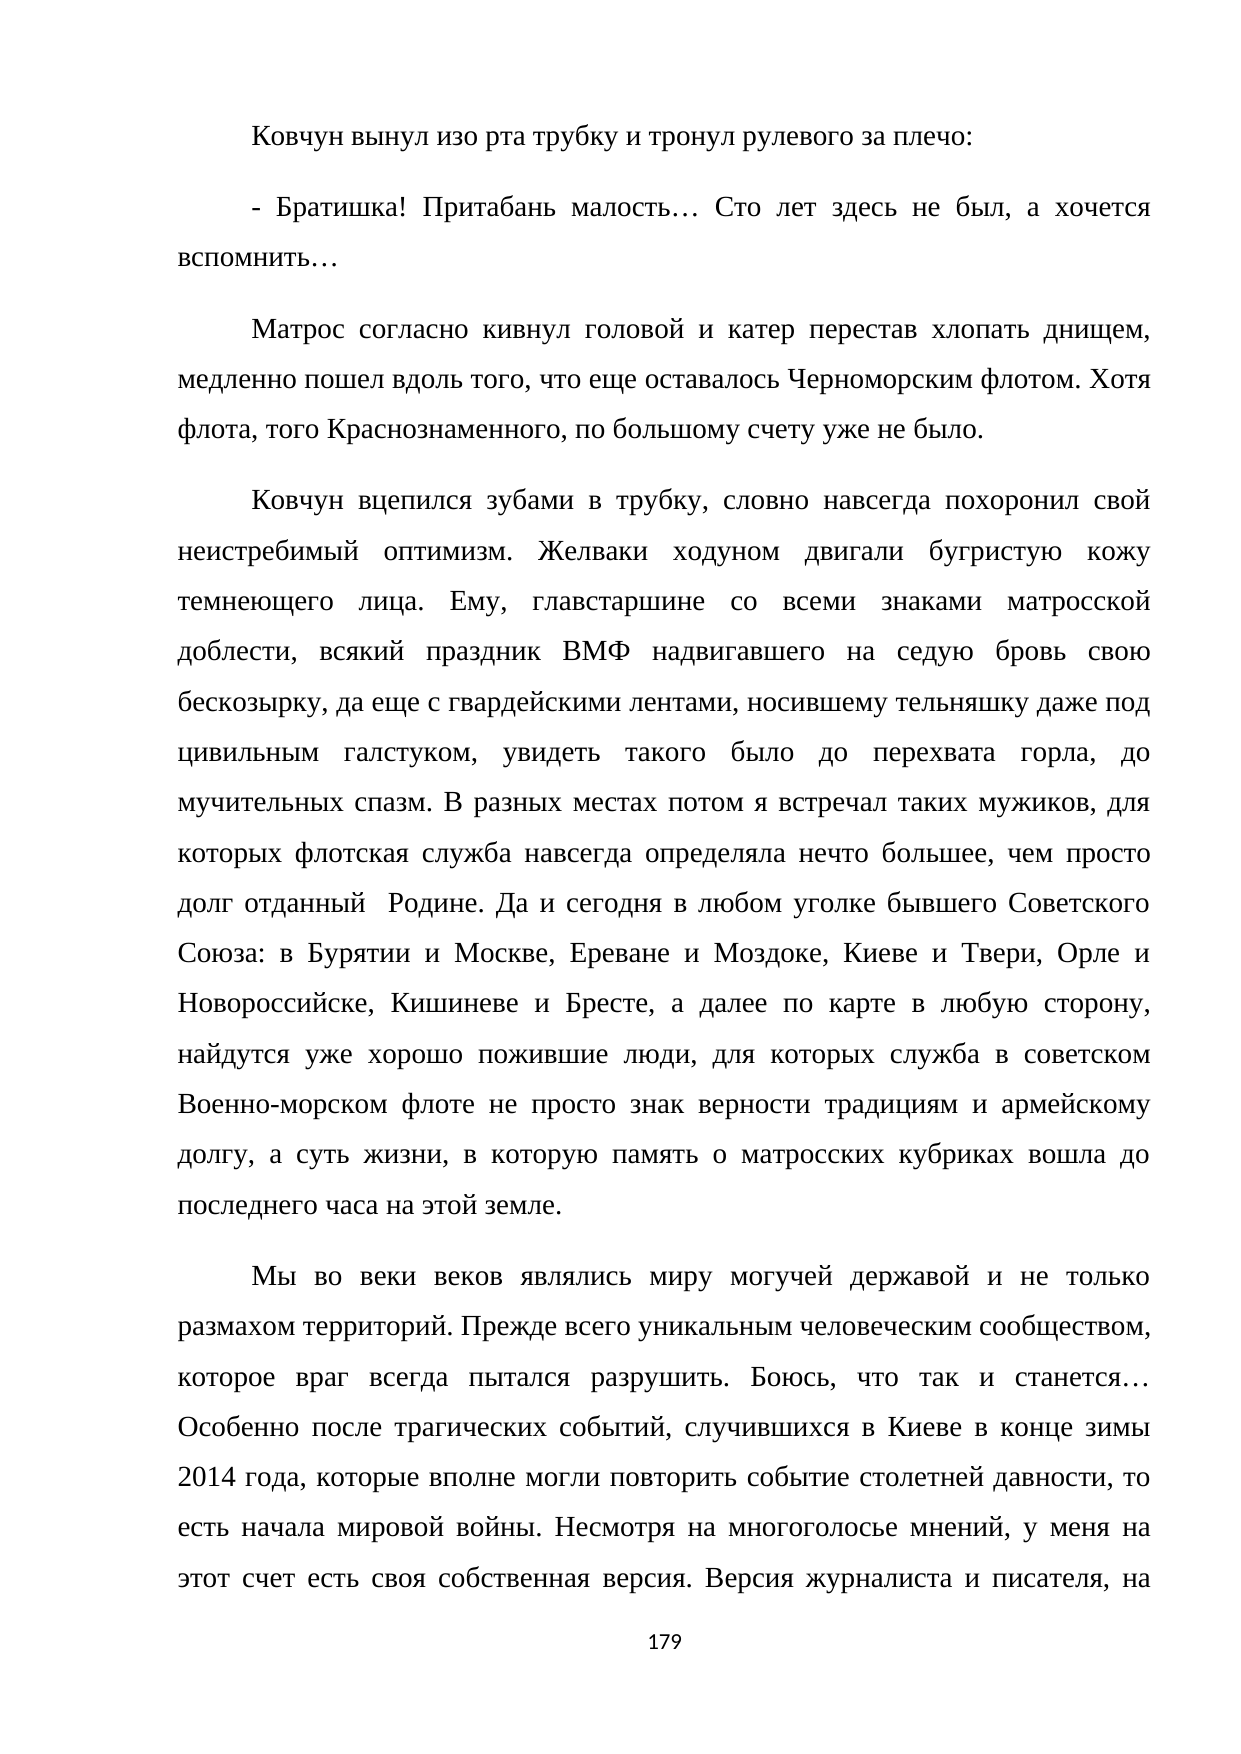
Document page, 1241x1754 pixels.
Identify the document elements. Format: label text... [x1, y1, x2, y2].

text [177, 1258, 1152, 1593]
text Ковчун вцепился зубами в трубку, словно навсегда похоронил свой неистребимый оптимизм. Желваки ходуном двигали бугристую кожу темнеющего лица. Ему, главстаршине со всеми знаками матросской доблести, всякий праздник ВМФ надвигавшего на седую бровь свою бескозырку, да еще с гвардейскими лентами, носившему тельняшку даже под цивильным галстуком, увидеть такого было до перехвата горла, до мучительных спазм. В разных местах потом я встречал таких мужиков, для которых флотская служба навсегда определяла нечто большее, чем просто долг отданный Родине. Да и сегодня в любом уголке бывшего Советского Союза: в Бурятии и Москве, Ереване и Моздоке, Киеве и Твери, Орле и Новороссийске, Кишиневе и Бресте, а далее по карте в любую сторону, найдутся уже хорошо пожившие люди, для которых служба в советском Военно-морском флоте не просто знак верности традициям и армейскому долгу, а суть жизни, в которую память о матросских кубриках вошла до последнего часа на этой земле. [177, 482, 1152, 1220]
text - Братишка! Притабань малость… Сто лет здесь не был, а хочется вспомнить… [177, 189, 1152, 273]
text Ковчун вынул изо рта трубку и тронул рулевого за плечо: [177, 118, 1152, 152]
text Матрос согласно кивнул головой и катер перестав хлопать днищем, медленно пошел вдоль того, что еще оставалось Черноморским флотом. Хотя флота, того Краснознаменного, по большому счету уже не было. [177, 311, 1152, 445]
